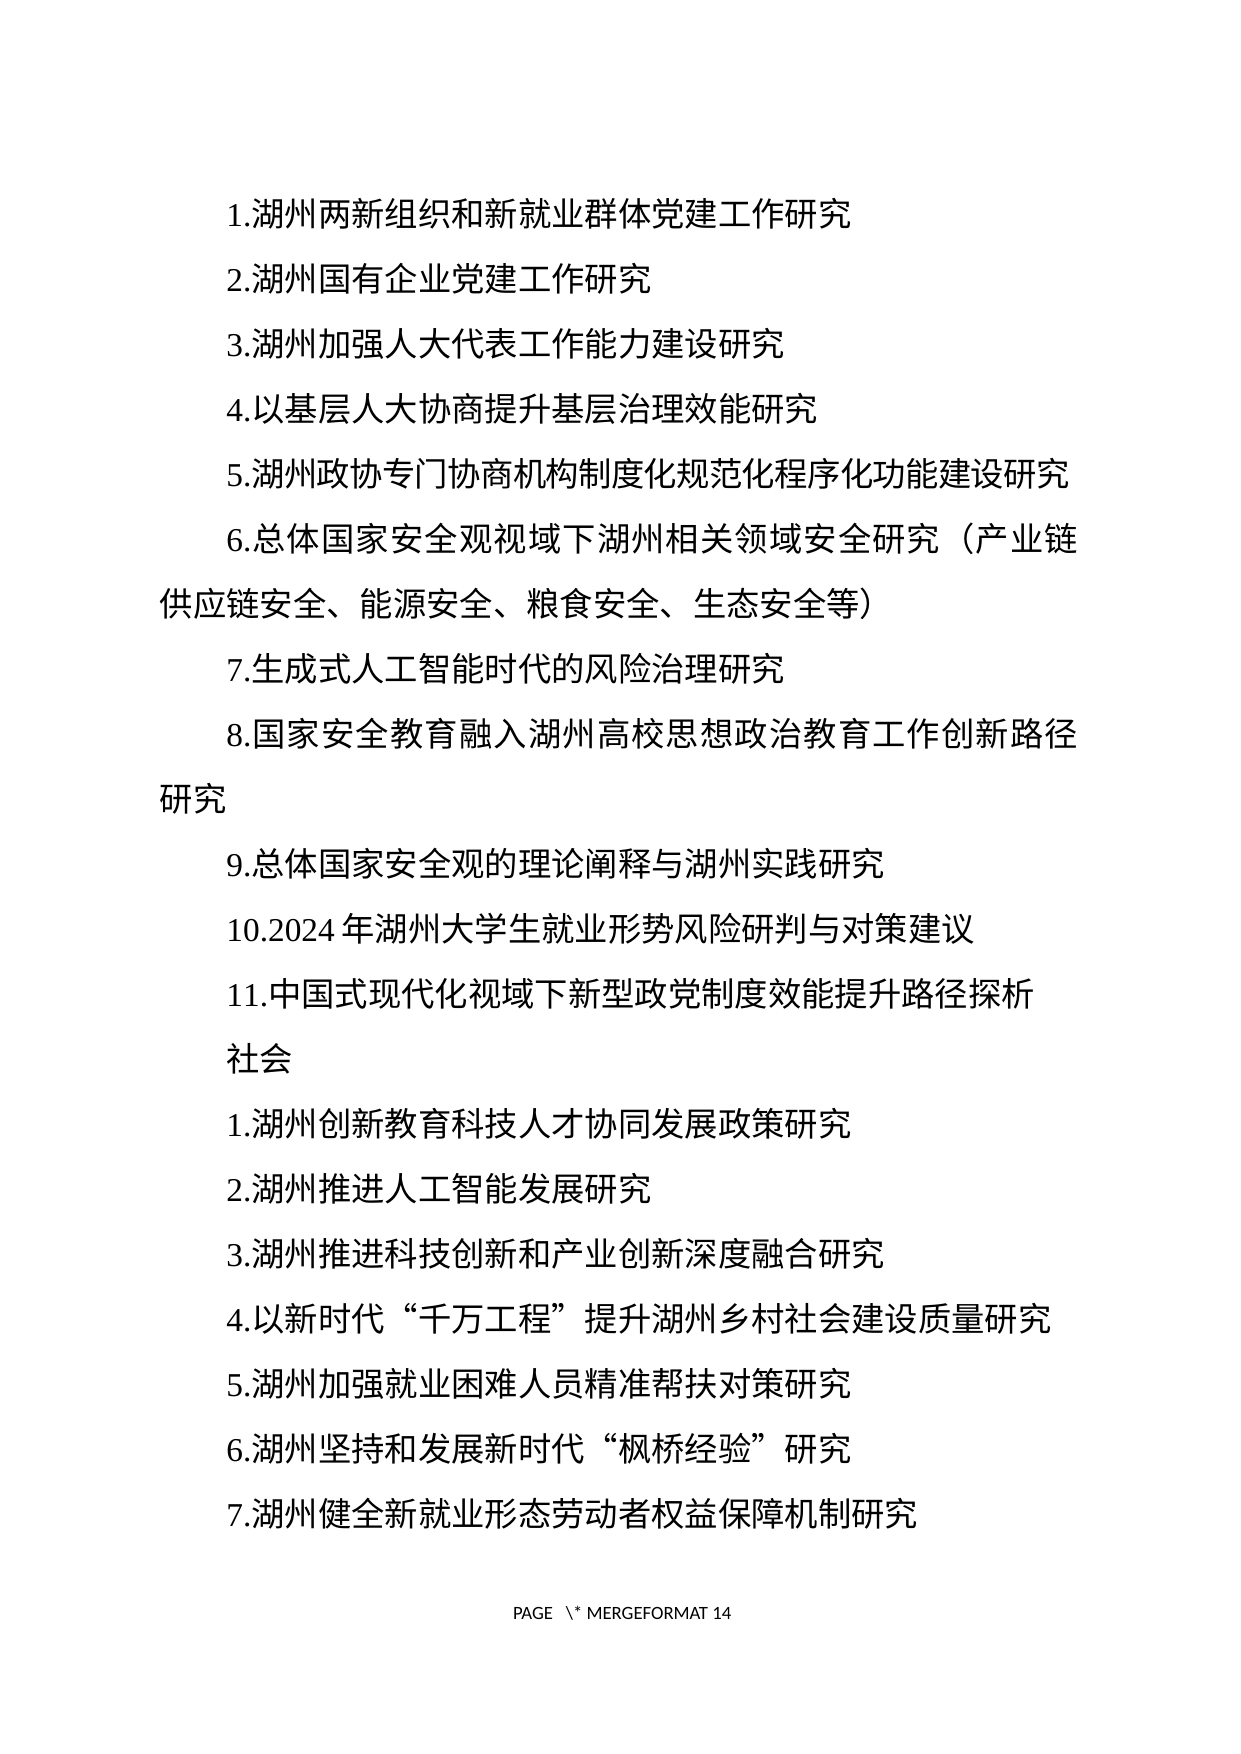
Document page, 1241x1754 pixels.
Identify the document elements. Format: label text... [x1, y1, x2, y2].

text 3.湖州推进科技创新和产业创新深度融合研究 [159, 1220, 1081, 1285]
text 10.2024年湖州大学生就业形势风险研判与对策建议 [159, 895, 1081, 960]
text 5.湖州政协专门协商机构制度化规范化程序化功能建设研究 [159, 440, 1081, 505]
text 7.生成式人工智能时代的风险治理研究 [159, 635, 1081, 700]
text 2.湖州推进人工智能发展研究 [159, 1155, 1081, 1220]
text 11.中国式现代化视域下新型政党制度效能提升路径探析 [159, 960, 1081, 1025]
text 7.湖州健全新就业形态劳动者权益保障机制研究 [159, 1480, 1081, 1545]
text 8.国家安全教育融入湖州高校思想政治教育工作创新路径研究 [159, 700, 1081, 830]
text 5.湖州加强就业困难人员精准帮扶对策研究 [159, 1350, 1081, 1415]
text 3.湖州加强人大代表工作能力建设研究 [159, 310, 1081, 375]
text 4.以基层人大协商提升基层治理效能研究 [159, 375, 1081, 440]
text 6.总体国家安全观视域下湖州相关领域安全研究（产业链供应链安全、能源安全、粮食安全、生态安全等） [159, 505, 1081, 635]
text 社会 [159, 1025, 1081, 1090]
text 4.以新时代“千万工程”提升湖州乡村社会建设质量研究 [159, 1285, 1081, 1350]
text 9.总体国家安全观的理论阐释与湖州实践研究 [159, 830, 1081, 895]
text 6.湖州坚持和发展新时代“枫桥经验”研究 [159, 1415, 1081, 1480]
text 1.湖州创新教育科技人才协同发展政策研究 [159, 1090, 1081, 1155]
text 1.湖州两新组织和新就业群体党建工作研究 [159, 180, 1081, 245]
text 2.湖州国有企业党建工作研究 [159, 245, 1081, 310]
